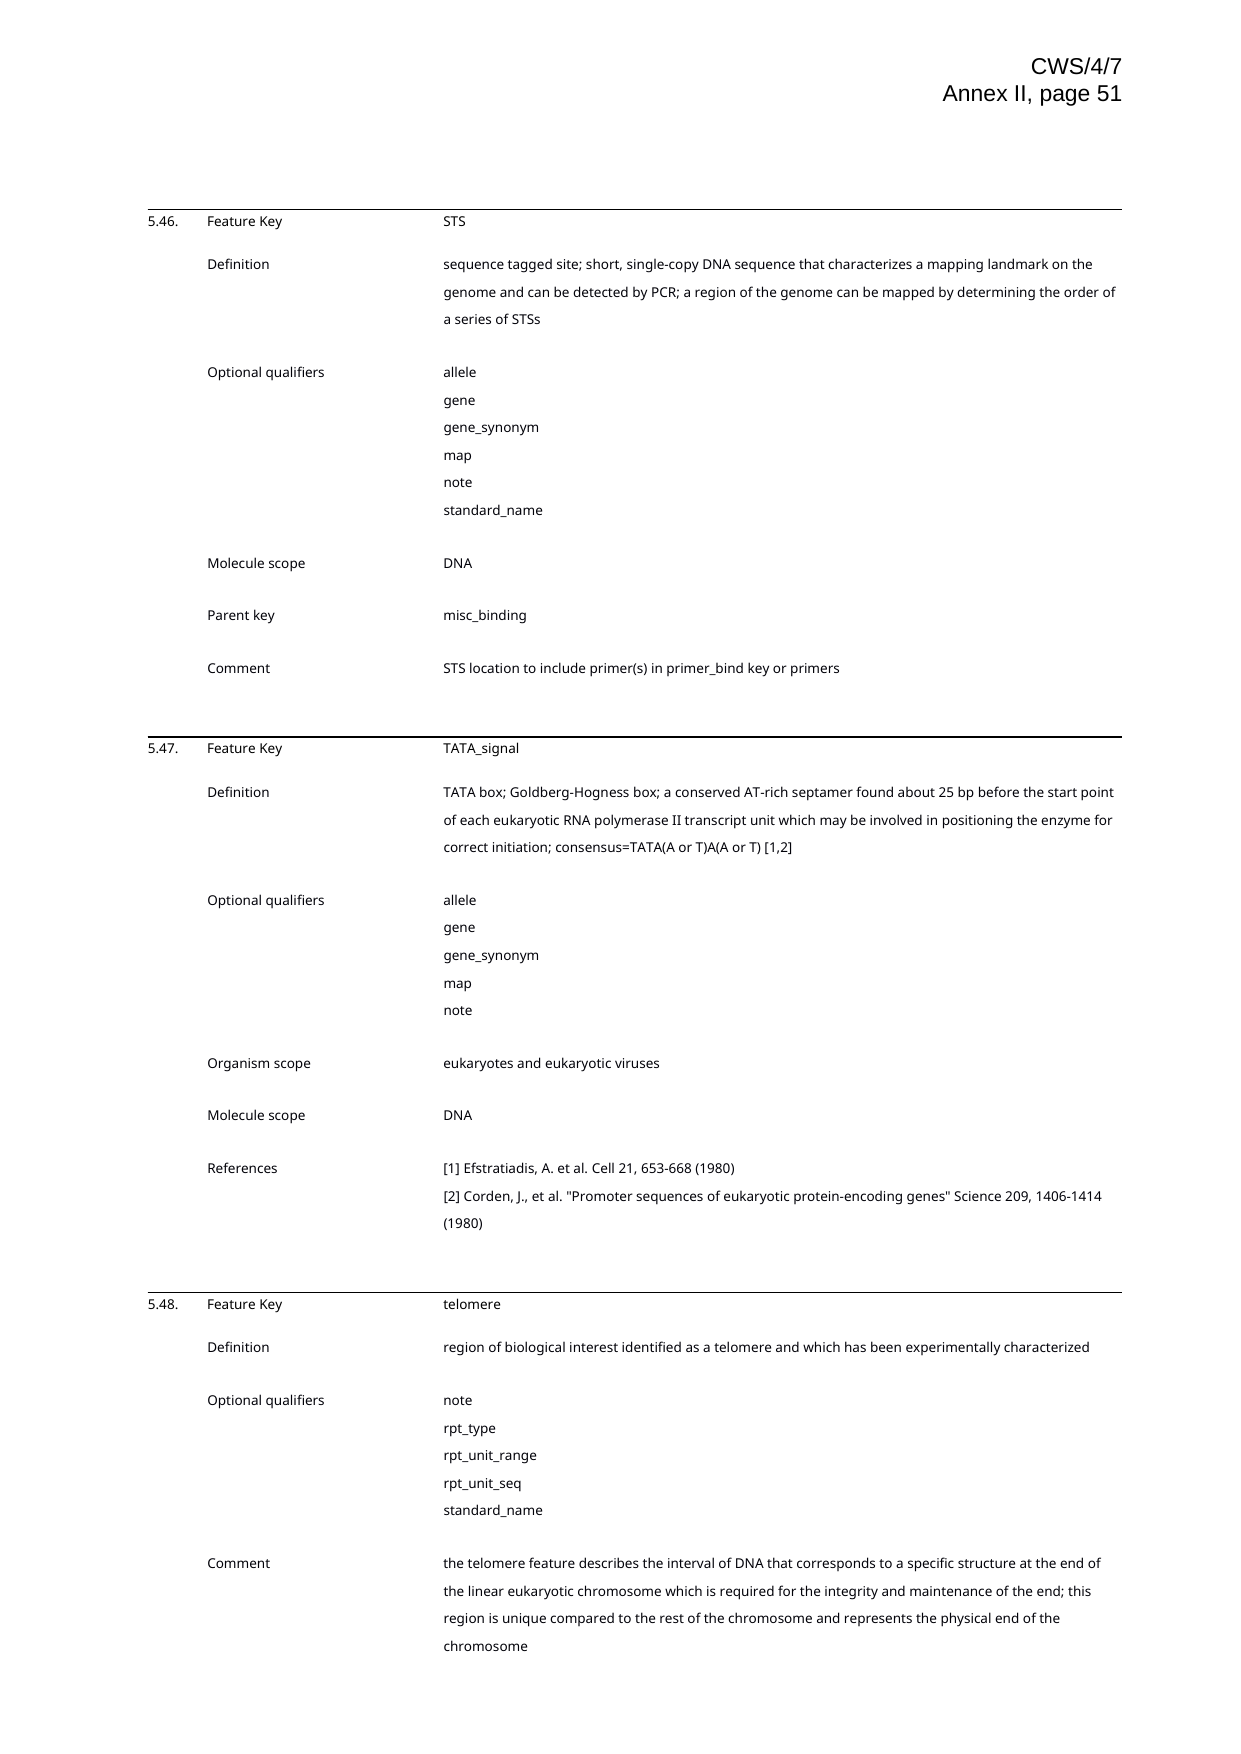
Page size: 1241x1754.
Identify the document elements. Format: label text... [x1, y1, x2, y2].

list 5.48. Feature Key telomere [148, 1293, 1122, 1313]
text map [443, 973, 1122, 992]
text standard_name [443, 501, 1122, 519]
text Definition sequence tagged site; short, single-copy DNA sequence that characterizes a mapping landmark on the genome and can be detected by PCR; a region of the genome can be mapped by determining the order of a series of STSs [207, 255, 1122, 329]
text Comment the telomere feature describes the interval of DNA that corresponds to a specific structure at the end of the linear eukaryotic chromosome which is required for the integrity and maintenance of the end; this region is unique compared to the rest of the chromosome and represents the physical end of the chromosome [207, 1554, 1122, 1655]
text gene [443, 918, 1122, 937]
text Optional qualifiers allele [207, 363, 1122, 381]
text rpt_unit_range [443, 1446, 1122, 1464]
text Optional qualifiers allele [207, 891, 1122, 909]
text gene_synonym [443, 946, 1122, 964]
text Parent key misc_binding [207, 606, 1122, 624]
text gene_synonym [443, 418, 1122, 437]
text Definition region of biological interest identified as a telomere and which has been experimentally characterized [207, 1338, 1122, 1357]
text Molecule scope DNA [207, 553, 1122, 572]
list 5.47. Feature Key TATA_signal [148, 738, 1122, 758]
text gene [443, 391, 1122, 409]
text Molecule scope DNA [207, 1106, 1122, 1125]
text Organism scope eukaryotes and eukaryotic viruses [207, 1054, 1122, 1072]
text [2] Corden, J., et al. "Promoter sequences of eukaryotic protein-encoding genes" Science 209, 1406-1414 (1980) [443, 1187, 1122, 1233]
list 5.46. Feature Key STS [148, 210, 1122, 230]
text note [443, 473, 1122, 492]
text References [1] Efstratiadis, A. et al. Cell 21, 653-668 (1980) [207, 1159, 1122, 1177]
text note [443, 1001, 1122, 1019]
text Optional qualifiers note [207, 1391, 1122, 1409]
text Definition TATA box; Goldberg-Hogness box; a conserved AT-rich septamer found about 25 bp before the start point of each eukaryotic RNA polymerase II transcript unit which may be involved in positioning the enzyme for correct initiation; consensus=TATA(A or T)A(A or T) [1,2] [207, 783, 1122, 857]
text map [443, 446, 1122, 464]
text rpt_type [443, 1418, 1122, 1437]
text rpt_unit_seq [443, 1474, 1122, 1492]
text Comment STS location to include primer(s) in primer_bind key or primers [207, 659, 1122, 677]
text standard_name [443, 1501, 1122, 1520]
